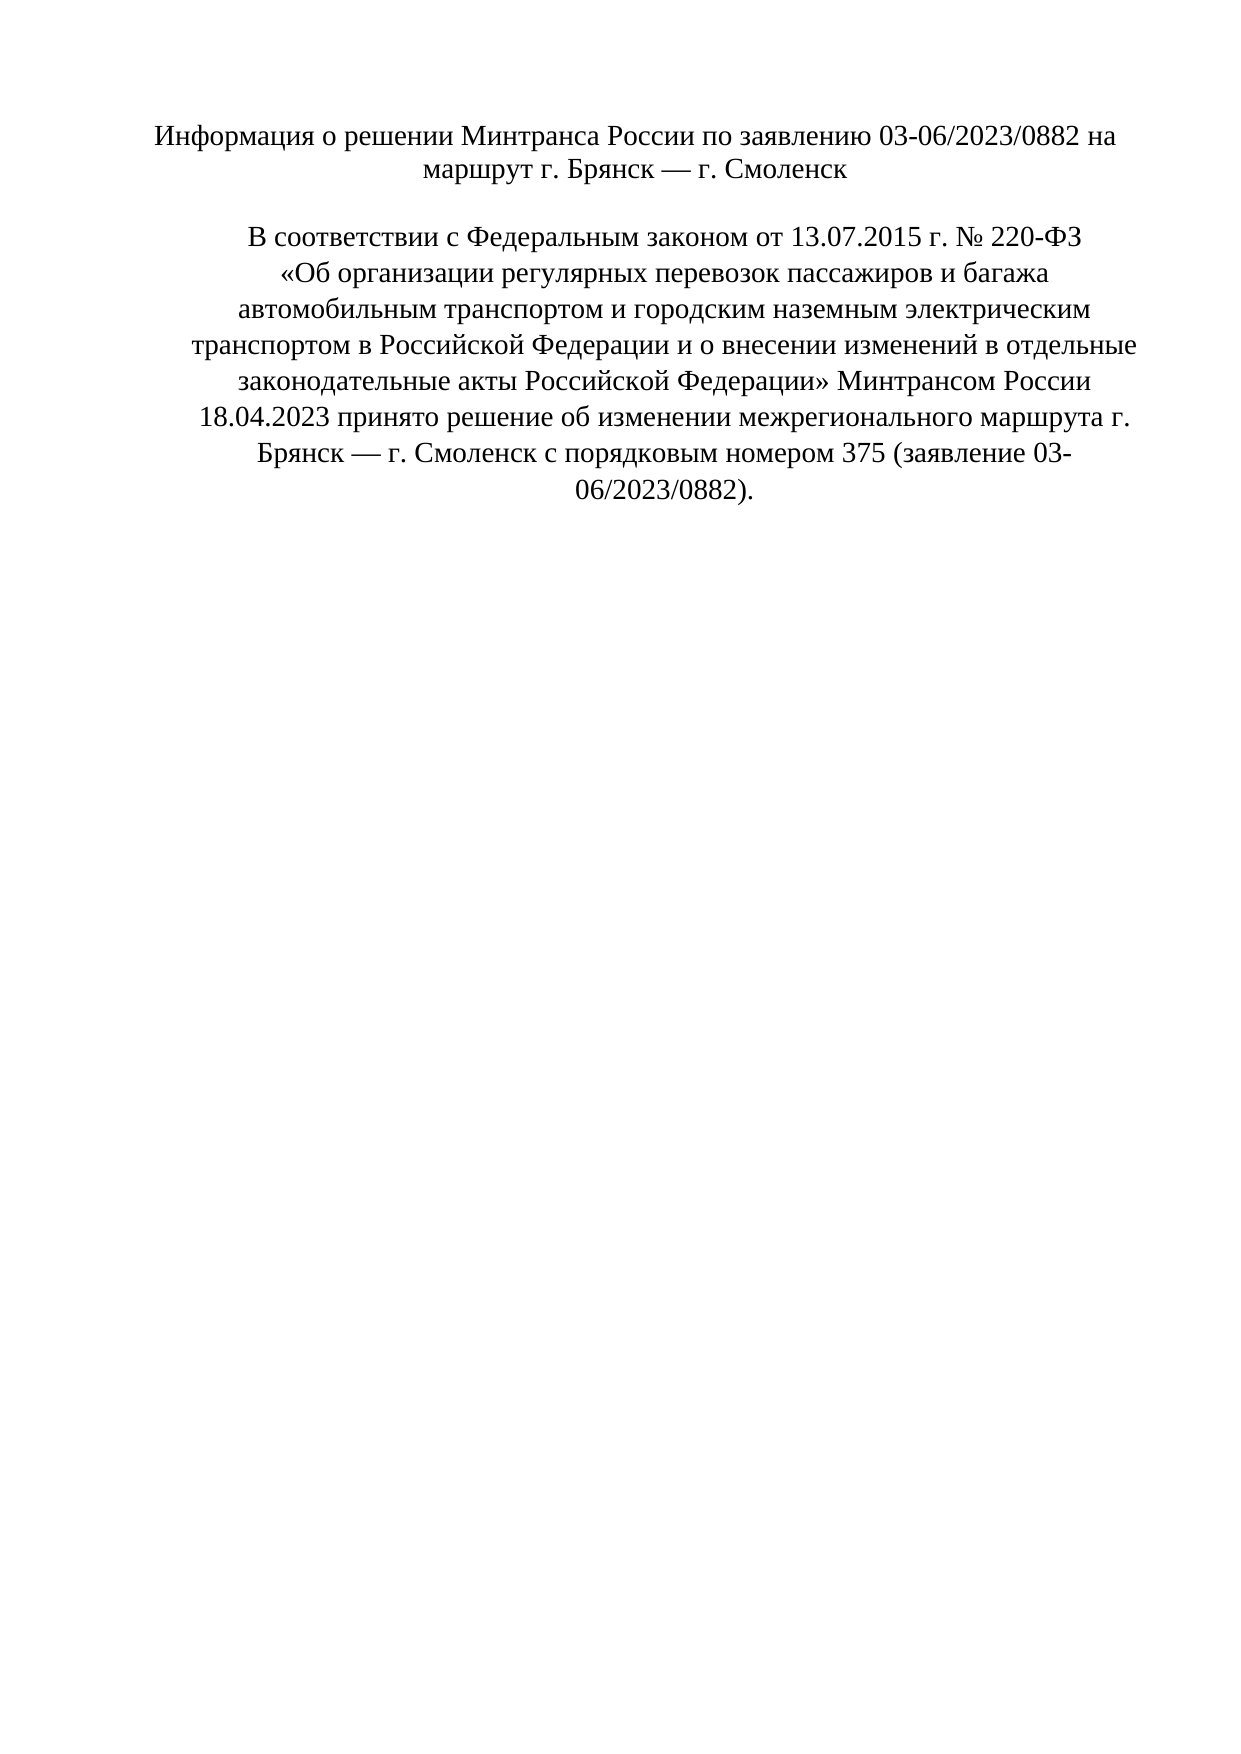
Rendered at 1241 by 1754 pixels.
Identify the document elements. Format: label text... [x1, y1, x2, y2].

text Информация о решении Минтранса России по заявлению 03-06/2023/0882 на маршрут г. Брянск — г. Смоленск [118, 118, 1152, 185]
text В соответствии с Федеральным законом от 13.07.2015 г. № 220-ФЗ «Об организации регулярных перевозок пассажиров и багажа автомобильным транспортом и городским наземным электрическим транспортом в Российской Федерации и о внесении изменений в отдельные законодательные акты Российской Федерации» Минтрансом России 18.04.2023 принято решение об изменении межрегионального маршрута г. Брянск — г. Смоленск с порядковым номером 375 (заявление 03-06/2023/0882). [177, 219, 1152, 505]
